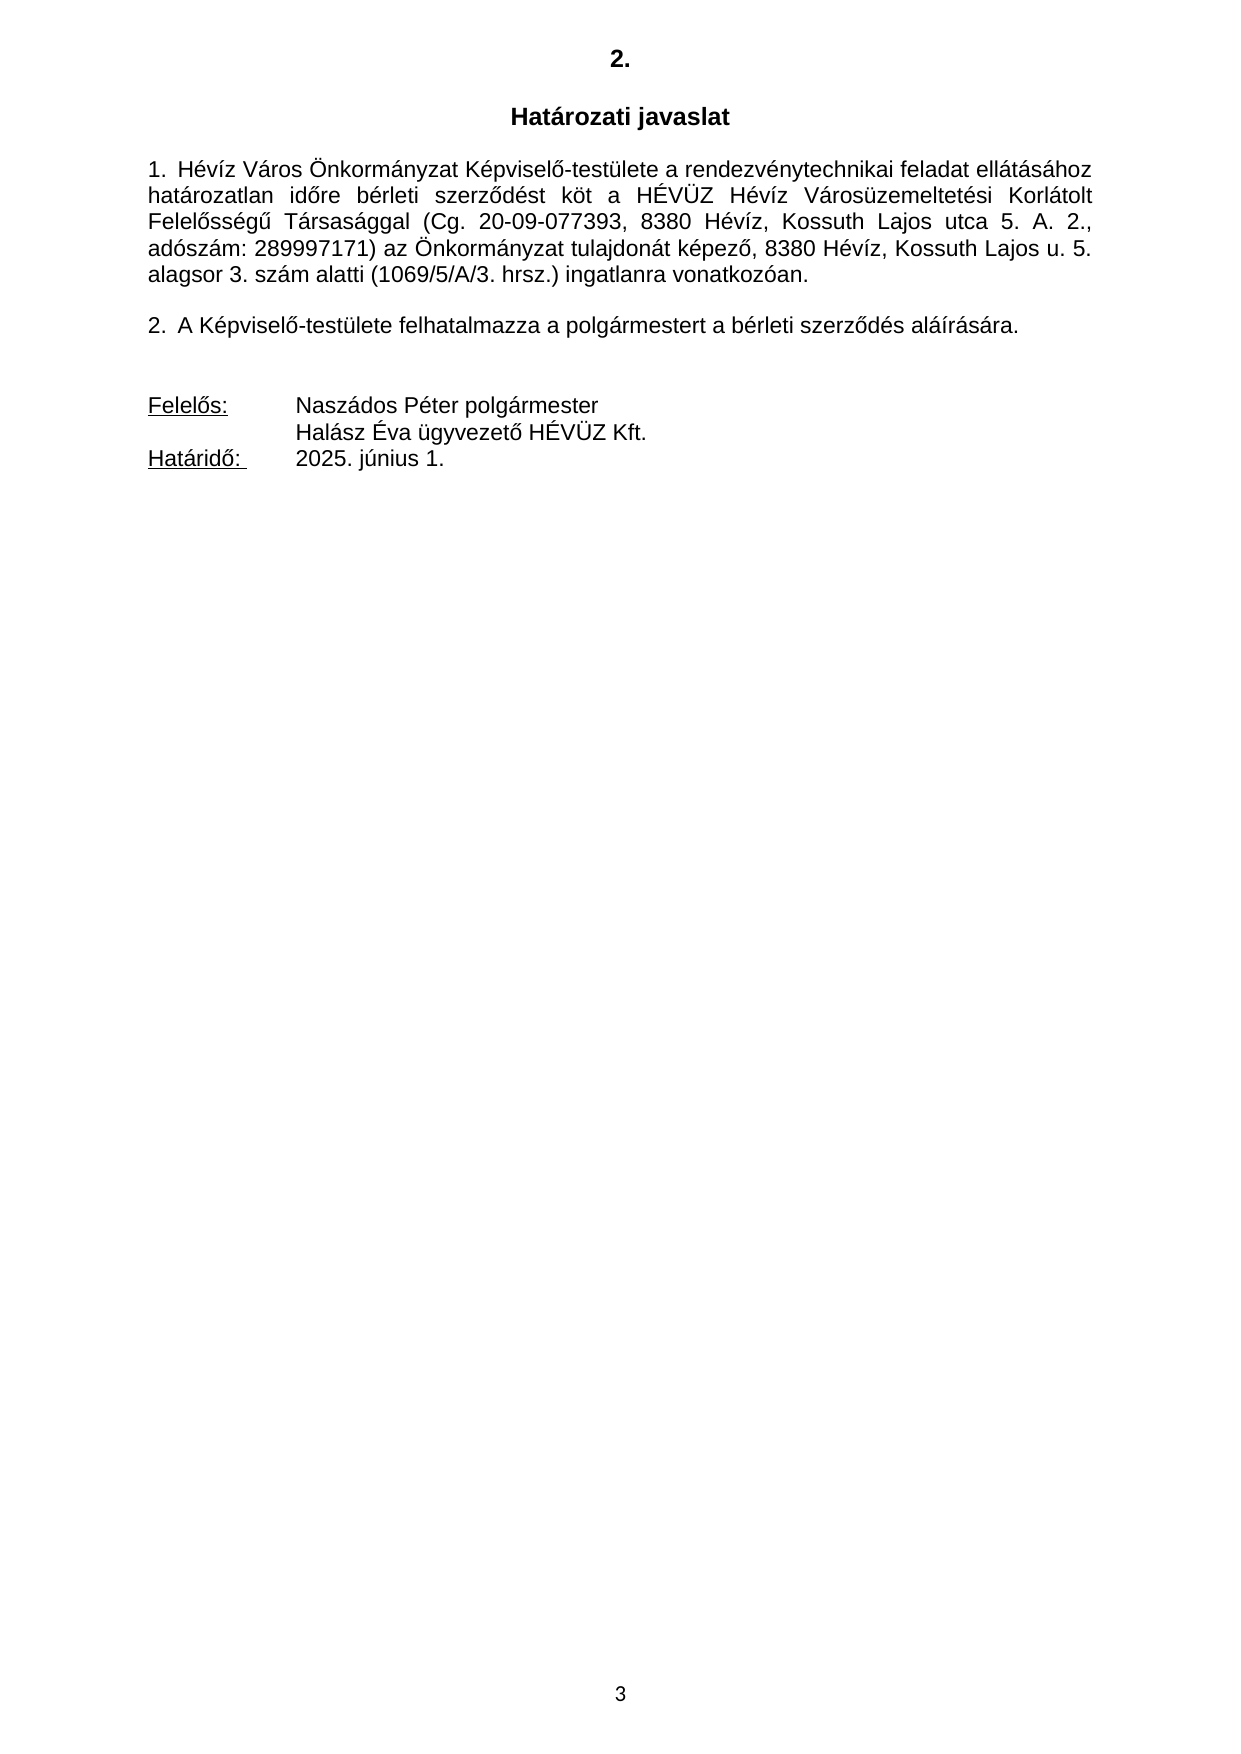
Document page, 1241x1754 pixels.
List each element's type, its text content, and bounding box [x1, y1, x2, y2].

list Hévíz Város Önkormányzat Képviselő-testülete a rendezvénytechnikai feladat ellátásához határozatlan időre bérleti szerződést köt a HÉVÜZ Hévíz Városüzemeltetési Korlátolt Felelősségű Társasággal (Cg. 20-09-077393, 8380 Hévíz, Kossuth Lajos utca 5. A. 2., adószám: 289997171) az Önkormányzat tulajdonát képező, 8380 Hévíz, Kossuth Lajos u. 5. alagsor 3. szám alatti (1069/5/A/3. hrsz.) ingatlanra vonatkozóan. [148, 156, 1093, 287]
text Halász Éva ügyvezető HÉVÜZ Kft. [221, 419, 1093, 445]
text 2. [148, 44, 1093, 73]
text Határidő: 2025. június 1. [148, 445, 1093, 472]
text Határozati javaslat [148, 102, 1093, 131]
text Felelős: Naszádos Péter polgármester [148, 392, 1093, 419]
list A Képviselő-testülete felhatalmazza a polgármestert a bérleti szerződés aláírására. [148, 312, 1093, 339]
